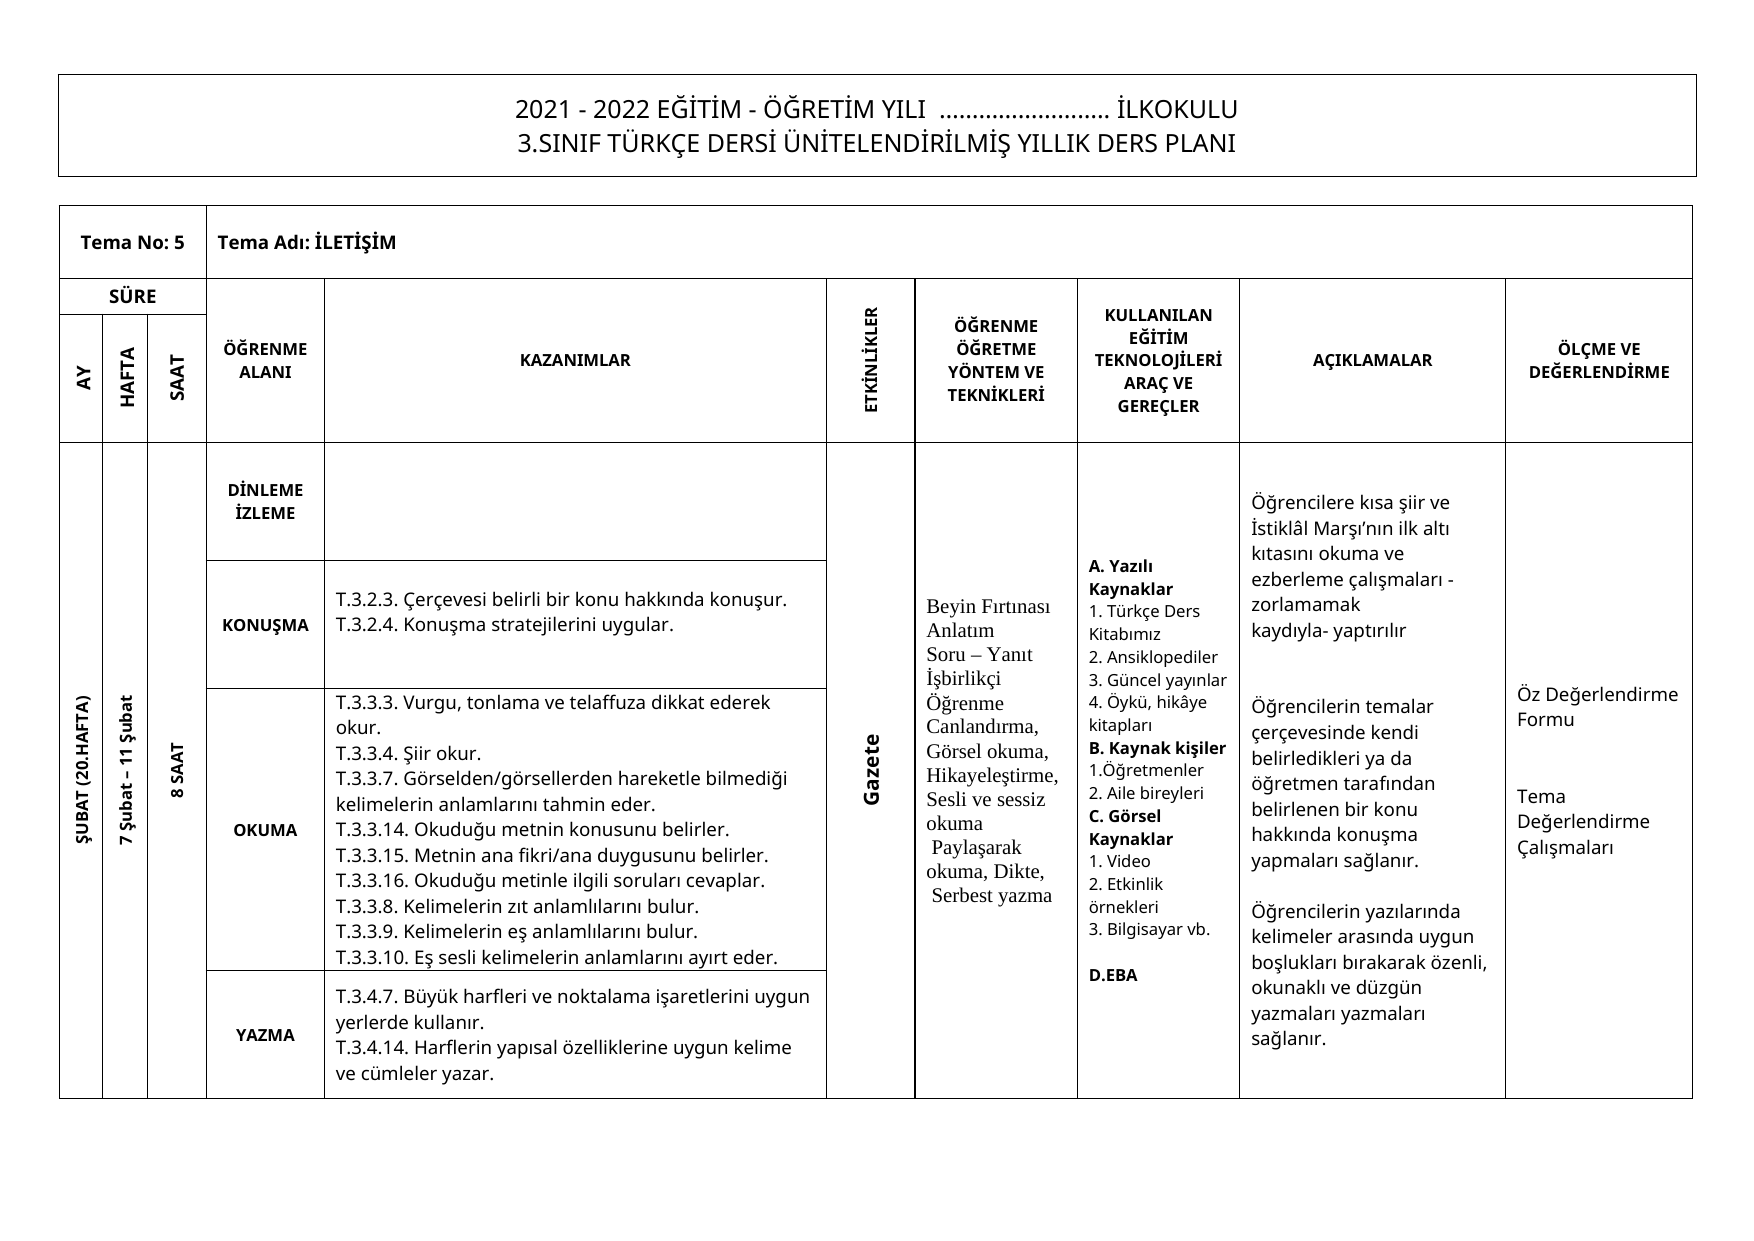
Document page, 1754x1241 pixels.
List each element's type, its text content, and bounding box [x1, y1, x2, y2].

table_cell ETKİNLİKLER [827, 279, 914, 442]
table_cell ÖĞRENME ÖĞRETME YÖNTEM VE TEKNİKLERİ [916, 279, 1077, 442]
table_cell T.3.2.3. Çerçevesi belirli bir konu hakkında konuşur. T.3.2.4. Konuşma stratejilerini uygular. [325, 561, 826, 688]
table_cell SAAT [148, 315, 206, 442]
table_cell Gazete [827, 443, 914, 1098]
table_cell ŞUBAT (20.HAFTA) [60, 443, 102, 1098]
table_cell AÇIKLAMALAR [1240, 279, 1505, 442]
table_cell YAZMA [207, 971, 324, 1098]
table_header Tema No: 5 [60, 206, 206, 278]
table_cell KAZANIMLAR [325, 279, 826, 442]
table_cell DİNLEME İZLEME [207, 443, 324, 560]
table_cell ÖLÇME VE DEĞERLENDİRME [1506, 279, 1692, 442]
table_cell KONUŞMA [207, 561, 324, 688]
table_cell 7 Şubat – 11 Şubat [103, 443, 147, 1098]
table_cell Beyin Fırtınası Anlatım Soru – Yanıt İşbirlikçi Öğrenme Canlandırma, Görsel okuma, Hikayeleştirme, Sesli ve sessiz okuma Paylaşarak okuma, Dikte, Serbest yazma [916, 443, 1077, 1098]
table_cell SÜRE [60, 279, 206, 313]
table_cell OKUMA [207, 689, 324, 970]
table_cell KULLANILAN EĞİTİM TEKNOLOJİLERİ ARAÇ VE GEREÇLER [1078, 279, 1239, 442]
table_cell HAFTA [103, 315, 147, 442]
table_cell Öğrencilere kısa şiir ve İstiklâl Marşı’nın ilk altı kıtasını okuma ve ezberleme çalışmaları -zorlamamak kaydıyla- yaptırılır Öğrencilerin temalar çerçevesinde kendi belirledikleri ya da öğretmen tarafından belirlenen bir konu hakkında konuşma yapmaları sağlanır. Öğrencilerin yazılarında kelimeler arasında uygun boşlukları bırakarak özenli, okunaklı ve düzgün yazmaları yazmaları sağlanır. [1240, 443, 1505, 1098]
table_cell [325, 443, 826, 560]
table_cell T.3.4.7. Büyük harfleri ve noktalama işaretlerini uygun yerlerde kullanır. T.3.4.14. Harflerin yapısal özelliklerine uygun kelime ve cümleler yazar. [325, 971, 826, 1098]
table_cell ÖĞRENME ALANI [207, 279, 324, 442]
table_header Tema Adı: İLETİŞİM [207, 206, 1692, 278]
table_cell Öz Değerlendirme Formu Tema Değerlendirme Çalışmaları [1506, 443, 1692, 1098]
table_cell A. Yazılı Kaynaklar 1. Türkçe Ders Kitabımız 2. Ansiklopediler 3. Güncel yayınlar 4. Öykü, hikâye kitapları B. Kaynak kişiler 1.Öğretmenler 2. Aile bireyleri C. Görsel Kaynaklar 1. Video 2. Etkinlik örnekleri 3. Bilgisayar vb. D.EBA [1078, 443, 1239, 1098]
table_cell AY [60, 315, 102, 442]
table_cell T.3.3.3. Vurgu, tonlama ve telaffuza dikkat ederek okur. T.3.3.4. Şiir okur. T.3.3.7. Görselden/görsellerden hareketle bilmediği kelimelerin anlamlarını tahmin eder. T.3.3.14. Okuduğu metnin konusunu belirler. T.3.3.15. Metnin ana fikri/ana duygusunu belirler. T.3.3.16. Okuduğu metinle ilgili soruları cevaplar. T.3.3.8. Kelimelerin zıt anlamlılarını bulur. T.3.3.9. Kelimelerin eş anlamlılarını bulur. T.3.3.10. Eş sesli kelimelerin anlamlarını ayırt eder. [325, 689, 826, 970]
table_cell 8 SAAT [148, 443, 206, 1098]
